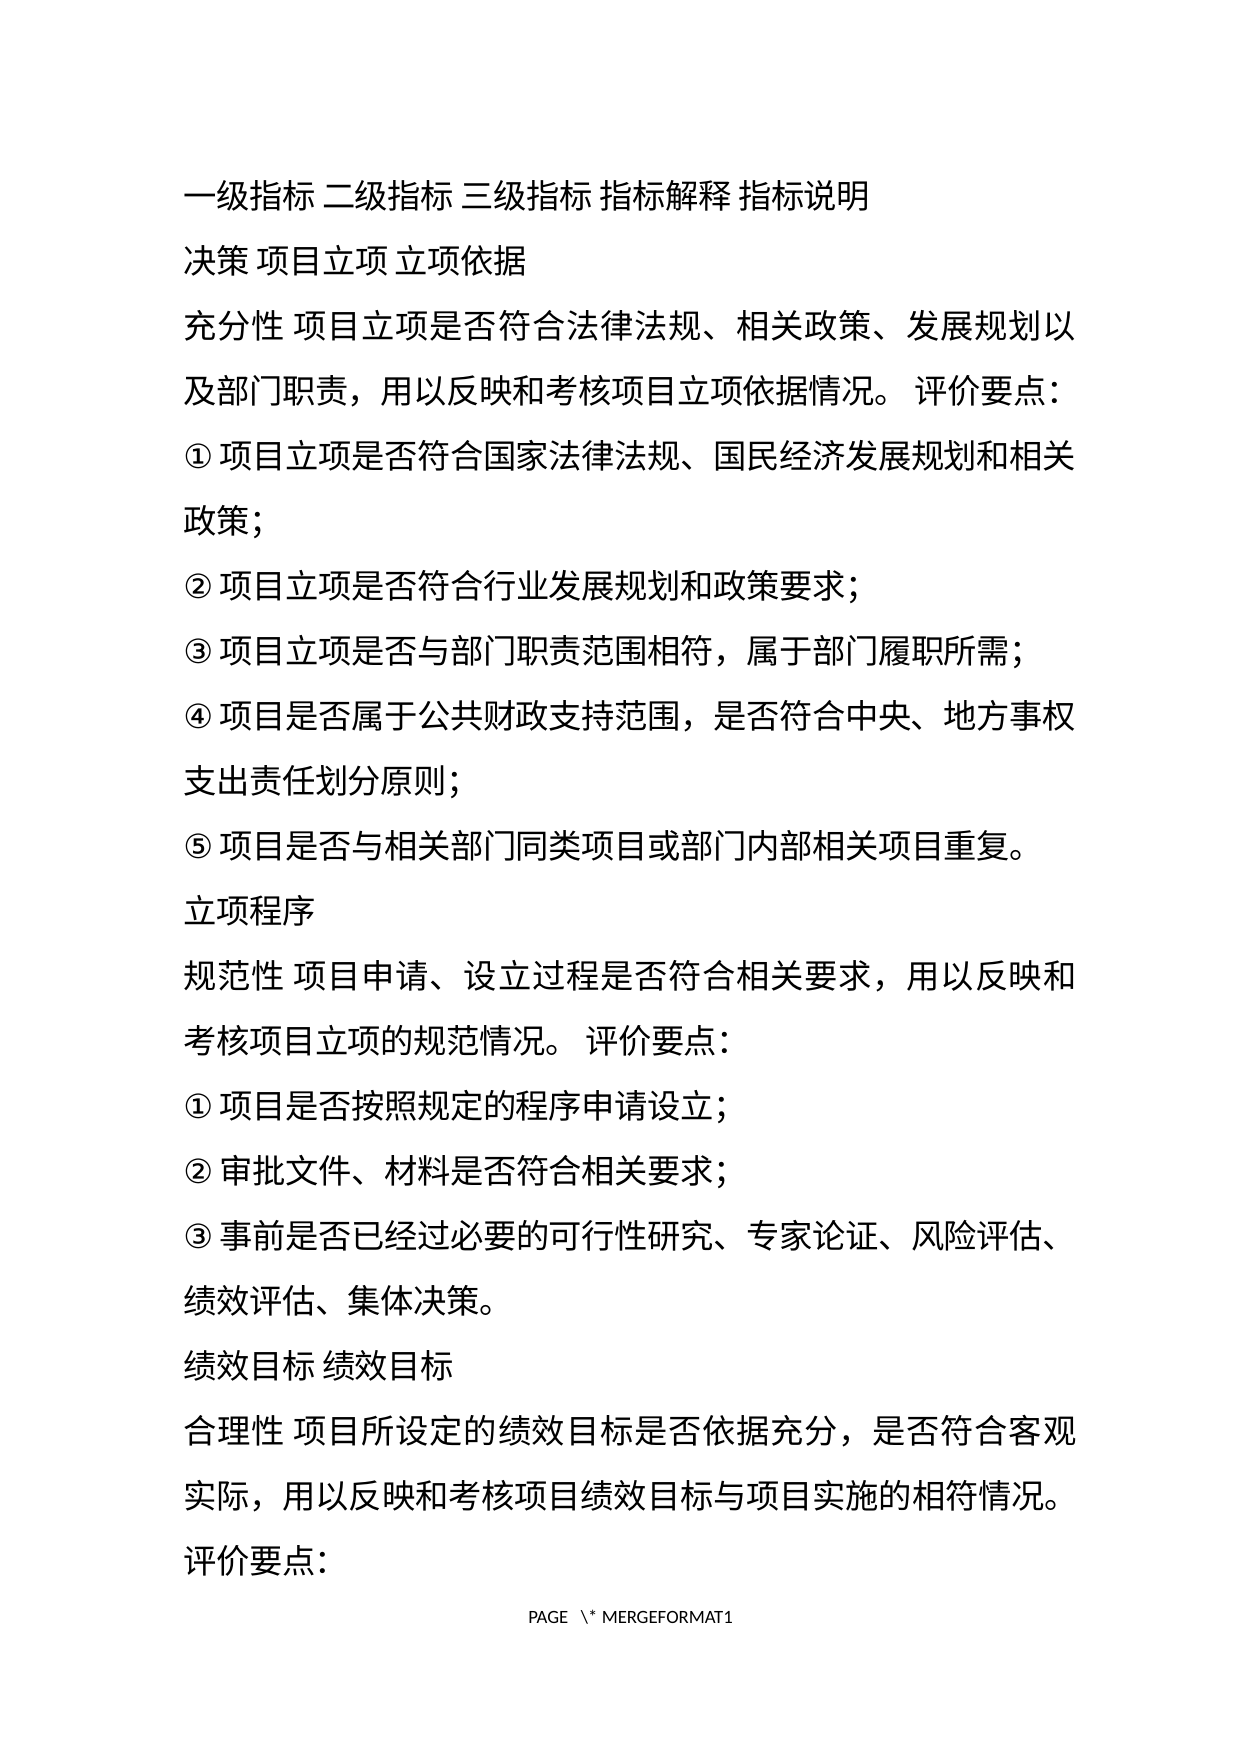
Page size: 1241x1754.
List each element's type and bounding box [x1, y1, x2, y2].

text [183, 162, 1078, 1592]
